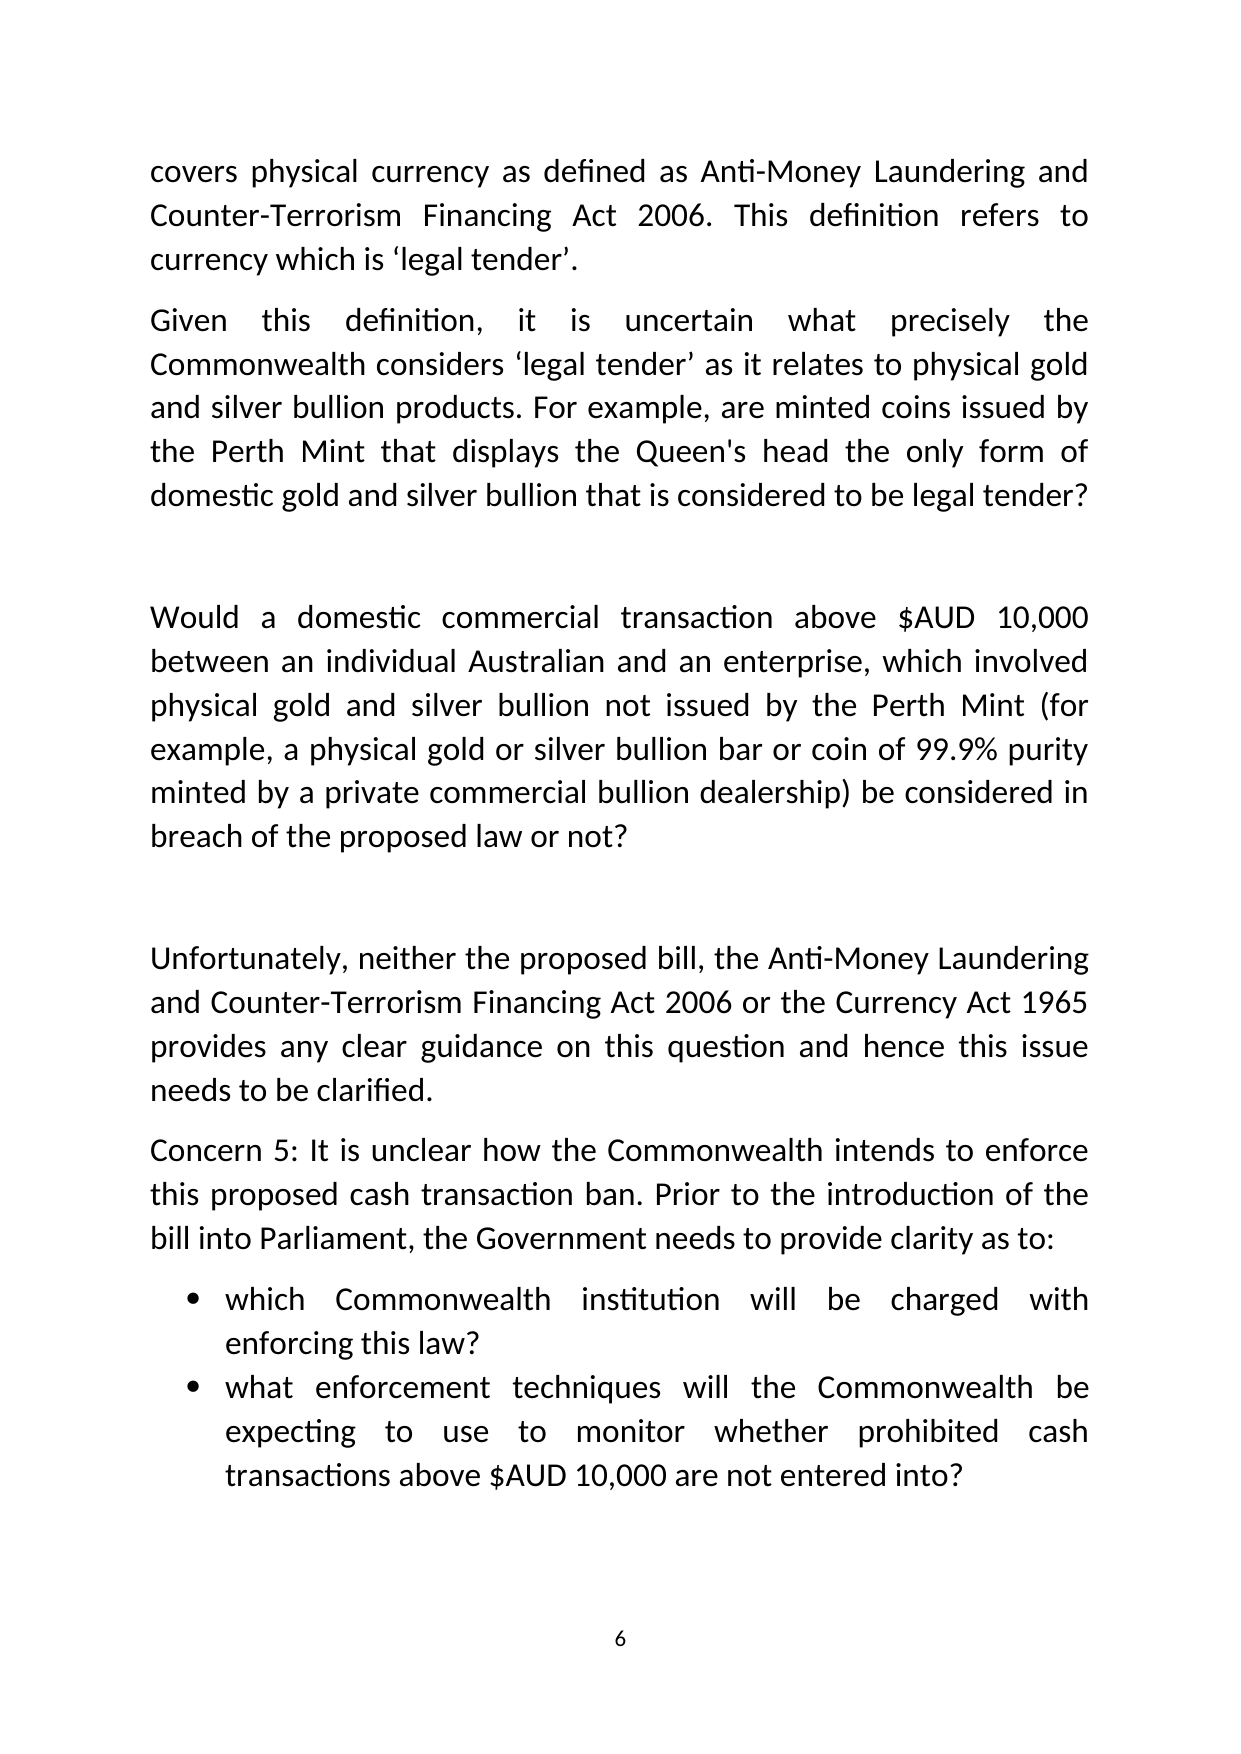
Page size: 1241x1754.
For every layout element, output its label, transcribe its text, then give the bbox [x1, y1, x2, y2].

text Would a domestic commercial transaction above $AUD 10,000 between an individual Australian and an enterprise, which involved physical gold and silver bullion not issued by the Perth Mint (for example, a physical gold or silver bullion bar or coin of 99.9% purity minted by a private commercial bullion dealership) be considered in breach of the proposed law or not? [150, 596, 1090, 856]
list what enforcement techniques will the Commonwealth be expecting to use to monitor whether prohibited cash transactions above $AUD 10,000 are not entered into? [187, 1366, 1090, 1494]
list which Commonwealth institution will be charged with enforcing this law? [187, 1278, 1090, 1362]
text Given this definition, it is uncertain what precisely the Commonwealth considers ‘legal tender’ as it relates to physical gold and silver bullion products. For example, are minted coins issued by the Perth Mint that displays the Queen's head the only form of domestic gold and silver bullion that is considered to be legal tender? [150, 298, 1090, 515]
text Concern 5: It is unclear how the Commonwealth intends to enforce this proposed cash transaction ban. Prior to the introduction of the bill into Parliament, the Government needs to provide clarity as to: [150, 1129, 1090, 1258]
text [150, 150, 1090, 279]
text Unfortunately, neither the proposed bill, the Anti-Money Laundering and Counter-Terrorism Financing Act 2006 or the Currency Act 1965 provides any clear guidance on this question and hence this issue needs to be clarified. [150, 937, 1090, 1109]
